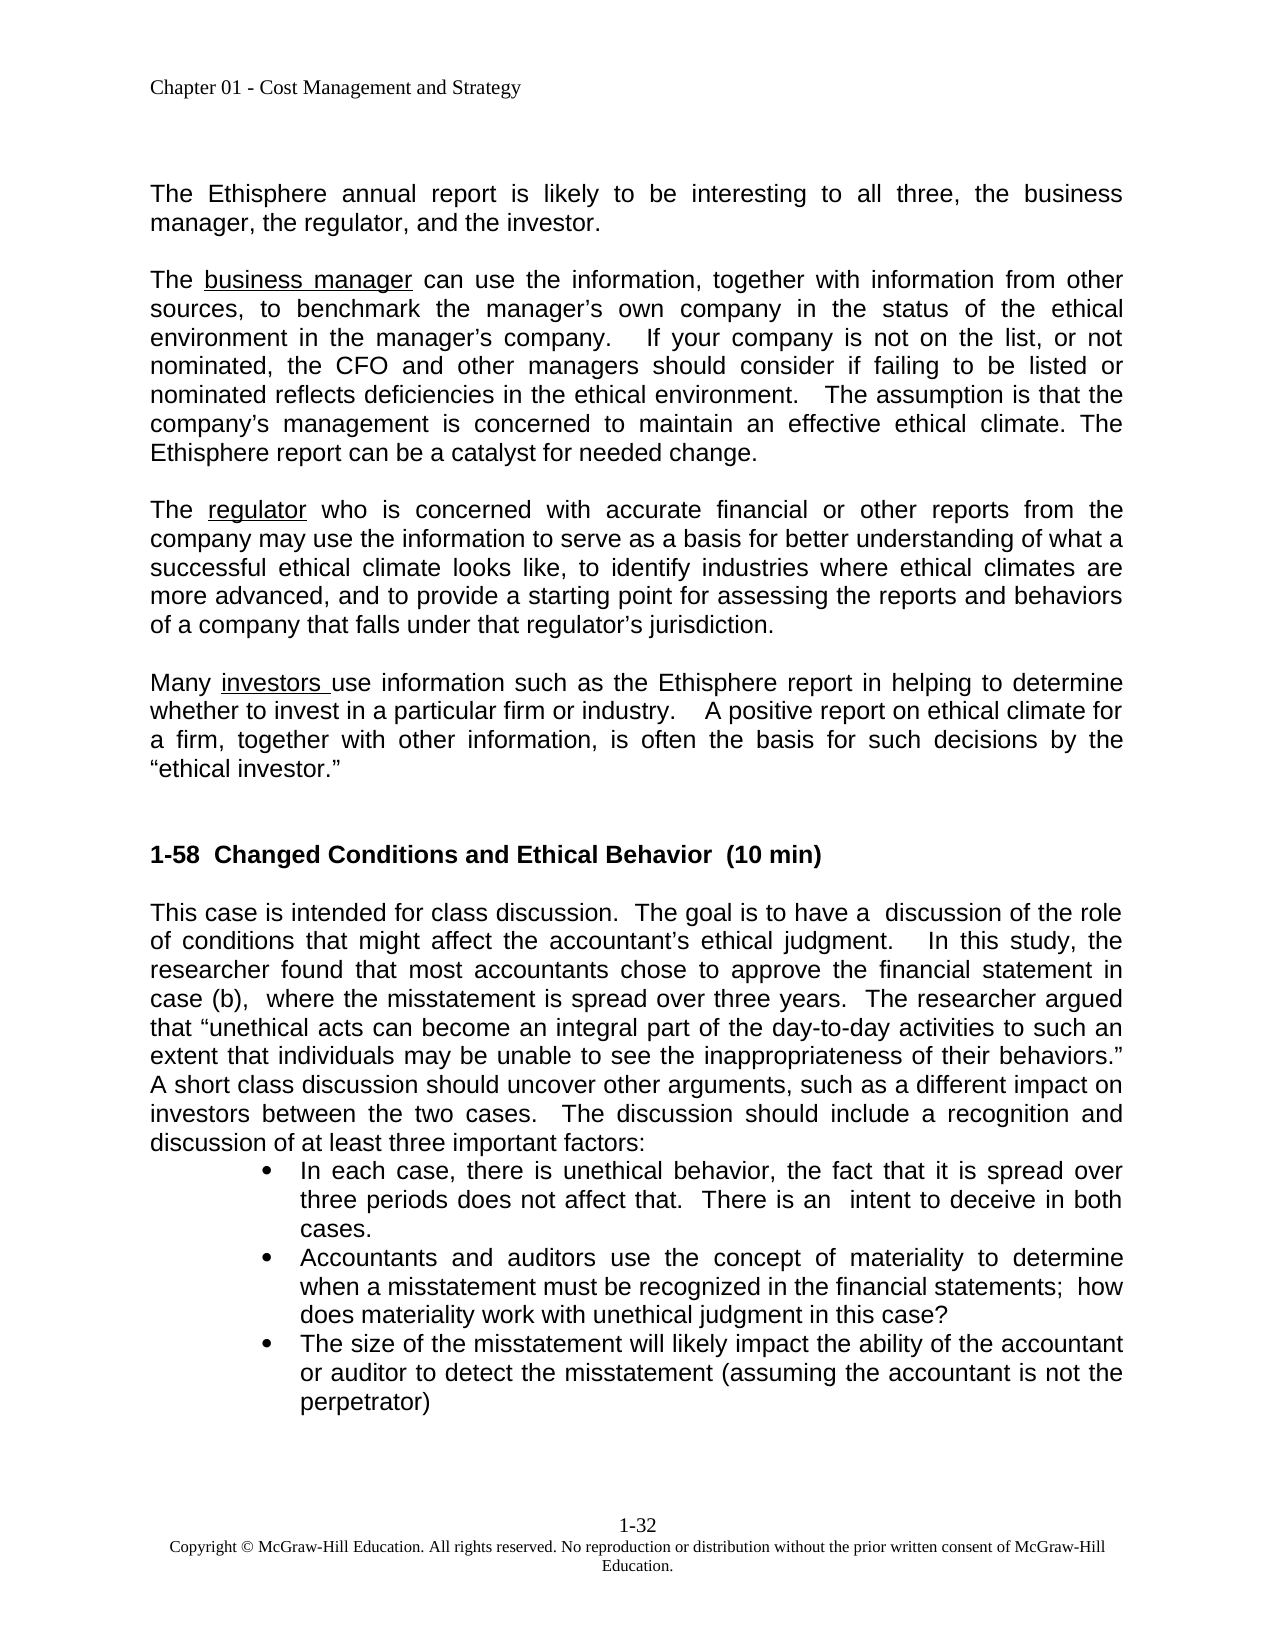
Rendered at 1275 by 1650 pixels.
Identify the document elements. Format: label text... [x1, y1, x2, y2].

text The regulator who is concerned with accurate financial or other reports from the company may use the information to serve as a basis for better understanding of what a successful ethical climate looks like, to identify industries where ethical climates are more advanced, and to provide a starting point for assessing the reports and behaviors of a company that falls under that regulator’s jurisdiction. [150, 495, 1125, 639]
text 1-58 Changed Conditions and Ethical Behavior (10 min) [150, 840, 1125, 869]
text This case is intended for class discussion. The goal is to have a discussion of the role of conditions that might affect the accountant’s ethical judgment. In this study, the researcher found that most accountants chose to approve the financial statement in case (b), where the misstatement is spread over three years. The researcher argued that “unethical acts can become an integral part of the day-to-day activities to such an extent that individuals may be unable to see the inappropriateness of their behaviors.” A short class discussion should uncover other arguments, such as a different impact on investors between the two cases. The discussion should include a recognition and discussion of at least three important factors: [150, 897, 1125, 1156]
text The Ethisphere annual report is likely to be interesting to all three, the business manager, the regulator, and the investor. [150, 179, 1125, 236]
text The business manager can use the information, together with information from other sources, to benchmark the manager’s own company in the status of the ethical environment in the manager’s company. If your company is not on the list, or not nominated, the CFO and other managers should consider if failing to be listed or nominated reflects deficiencies in the ethical environment. The assumption is that the company’s management is concerned to maintain an effective ethical climate. The Ethisphere report can be a catalyst for needed change. [150, 265, 1125, 466]
list In each case, there is unethical behavior, the fact that it is spread over three periods does not affect that. There is an intent to deceive in both cases. [262, 1156, 1125, 1243]
list Accountants and auditors use the concept of materiality to determine when a misstatement must be recognized in the financial statements; how does materiality work with unethical judgment in this case? [262, 1243, 1125, 1329]
text Many investors use information such as the Ethisphere report in helping to determine whether to invest in a particular firm or industry. A positive report on ethical climate for a firm, together with other information, is often the basis for such decisions by the “ethical investor.” [150, 667, 1125, 782]
list The size of the misstatement will likely impact the ability of the accountant or auditor to detect the misstatement (assuming the accountant is not the perpetrator) [262, 1329, 1125, 1415]
